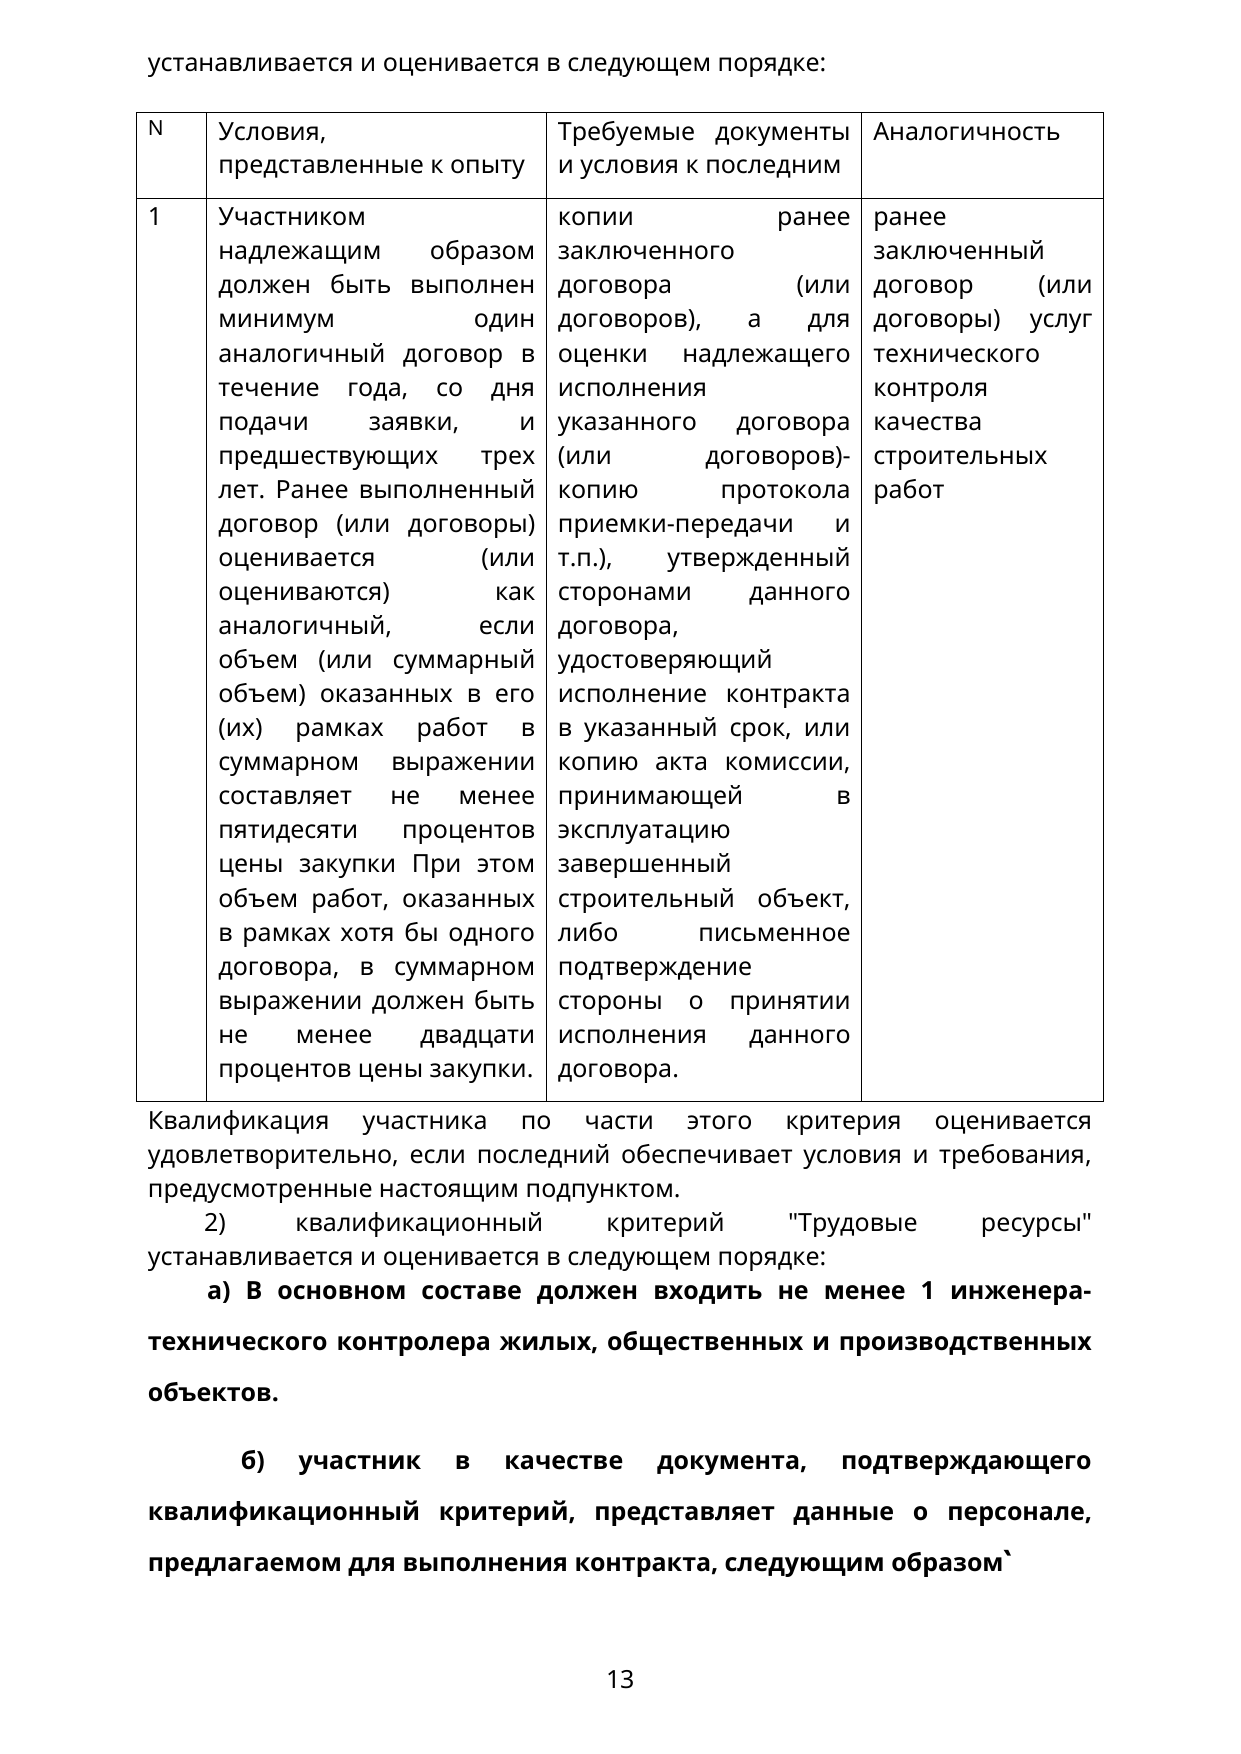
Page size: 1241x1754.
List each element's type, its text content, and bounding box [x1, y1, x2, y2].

table_cell копии ранее заключенного договора (или договоров), а для оценки надлежащего исполнения указанного договора (или договоров)- копию протокола приемки-передачи и т.п.), утвержденный сторонами данного договора, удостоверяющий исполнение контракта в указанный срок, или копию акта комиссии, принимающей в эксплуатацию завершенный строительный объект, либо письменное подтверждение стороны о принятии исполнения данного договора. [547, 199, 861, 1101]
table_cell Участником надлежащим образом должен быть выполнен минимум один аналогичный договор в течение года, со дня подачи заявки, и предшествующих трех лет. Ранее выполненный договор (или договоры) оценивается (или оцениваются) как аналогичный, если объем (или суммарный объем) оказанных в его (их) рамках работ в суммарном выражении составляет не менее пятидесяти процентов цены закупки При этом объем работ, оказанных в рамках хотя бы одного договора, в суммарном выражении должен быть не менее двадцати процентов цены закупки. [207, 199, 546, 1101]
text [148, 44, 1092, 78]
text Квалификация участника по части этого критерия оценивается удовлетворительно, если последний обеспечивает условия и требования, предусмотренные настоящим подпунктом. [148, 1102, 1092, 1204]
text б) участник в качестве документа, подтверждающего квалификационный критерий, представляет данные о персонале, предлагаемом для выполнения контракта, следующим образом՝ [148, 1442, 1092, 1578]
table_header Условия, представленные к опыту [207, 113, 546, 198]
text 2) квалификационный критерий "Трудовые ресурсы" устанавливается и оценивается в следующем порядке: [148, 1204, 1092, 1273]
table_header Аналогичность [862, 113, 1103, 198]
text а) В основном составе должен входить не менее 1 инженера-технического контролера жилых, общественных и производственных объектов. [148, 1273, 1092, 1409]
table_cell ранее заключенный договор (или договоры) услуг технического контроля качества строительных работ [862, 199, 1103, 1101]
table_header N [137, 113, 206, 198]
table_header Требуемые документы и условия к последним [547, 113, 861, 198]
table_cell 1 [137, 199, 206, 1101]
